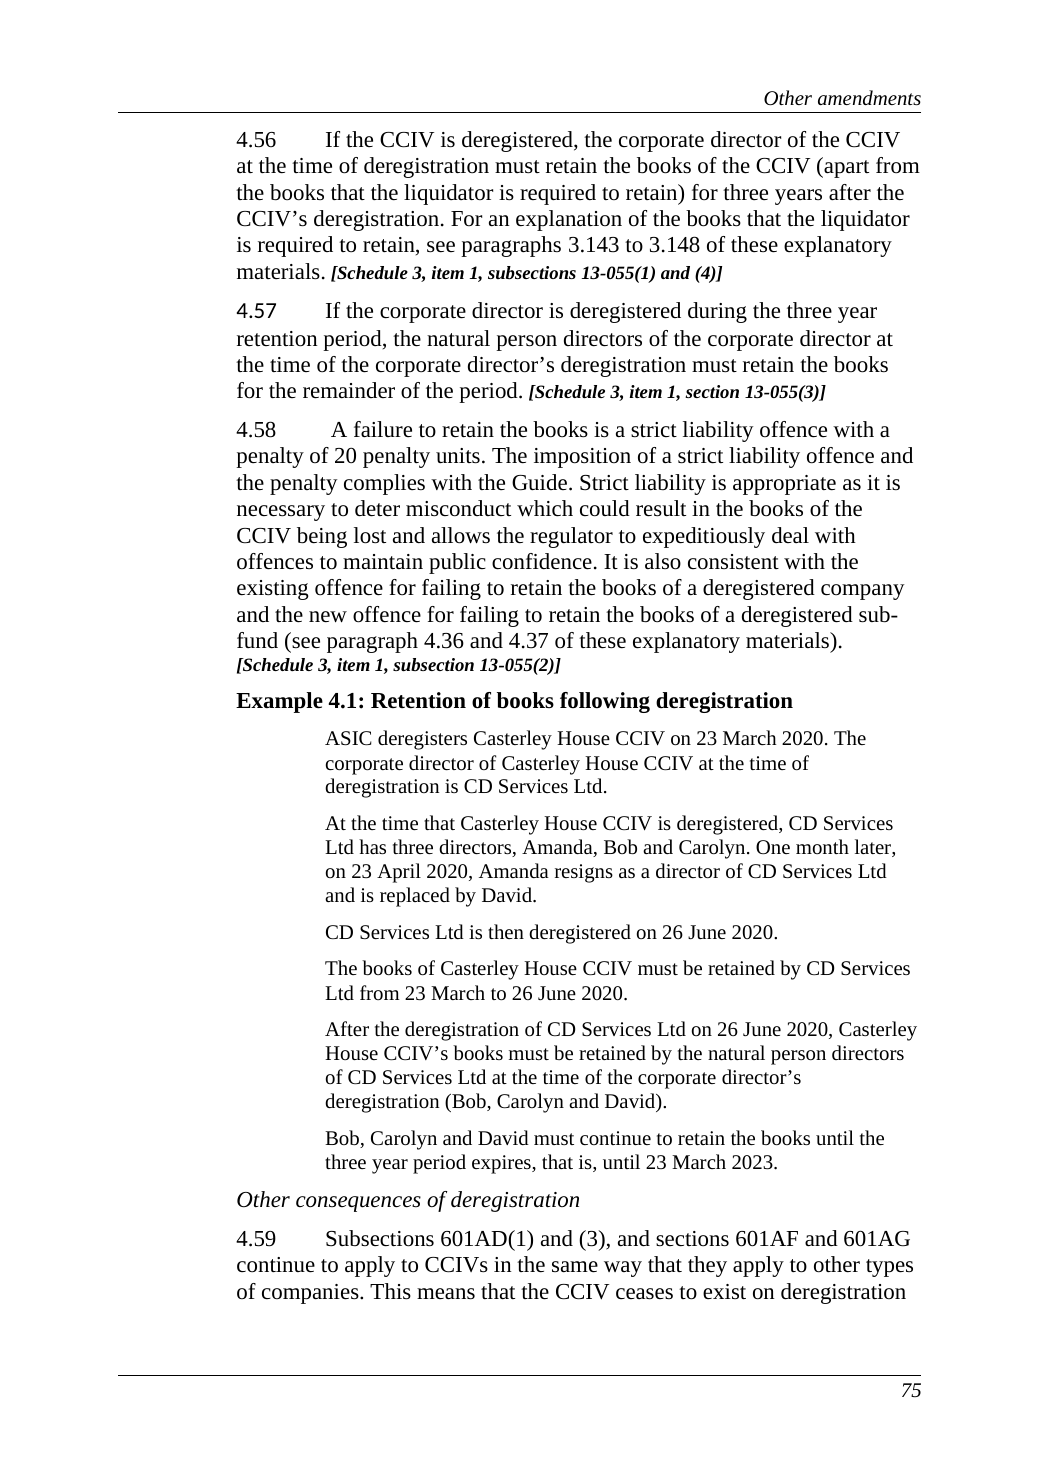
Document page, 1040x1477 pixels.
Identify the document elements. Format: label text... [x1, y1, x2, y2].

text If the CCIV is deregistered, the corporate director of the CCIV at the time of deregistration must retain the books of the CCIV (apart from the books that the liquidator is required to retain) for three years after the CCIV’s deregistration. For an explanation of the books that the liquidator is required to retain, see paragraphs 3.143 to 3.148 of these explanatory materials. [Schedule 3, item 1, subsections 13-055(1) and (4)] [236, 126, 921, 284]
text CD Services Ltd is then deregistered on 26 June 2020. [325, 920, 921, 944]
text After the deregistration of CD Services Ltd on 26 June 2020, Casterley House CCIV’s books must be retained by the natural person directors of CD Services Ltd at the time of the corporate director’s deregistration (Bob, Carolyn and David). [325, 1017, 921, 1113]
text ASIC deregisters Casterley House CCIV on 23 March 2020. The corporate director of Casterley House CCIV at the time of deregistration is CD Services Ltd. [325, 726, 921, 798]
text The books of Casterley House CCIV must be retained by CD Services Ltd from 23 March to 26 June 2020. [325, 956, 921, 1004]
subtitle : Retention of books following deregistration [236, 687, 921, 714]
text A failure to retain the books is a strict liability offence with a penalty of 20 penalty units. The imposition of a strict liability offence and the penalty complies with the Guide. Strict liability is appropriate as it is necessary to deter misconduct which could result in the books of the CCIV being lost and allows the regulator to expeditiously deal with offences to maintain public confidence. It is also consistent with the existing offence for failing to retain the books of a deregistered company and the new offence for failing to retain the books of a deregistered sub-fund (see paragraph 4.36 and 4.37 of these explanatory materials). [Schedule 3, item 1, subsection 13-055(2)] [236, 416, 921, 675]
text If the corporate director is deregistered during the three year retention period, the natural person directors of the corporate director at the time of the corporate director’s deregistration must retain the books for the remainder of the period. [Schedule 3, item 1, section 13-055(3)] [236, 297, 921, 404]
text At the time that Casterley House CCIV is deregistered, CD Services Ltd has three directors, Amanda, Bob and Carolyn. One month later, on 23 April 2020, Amanda resigns as a director of CD Services Ltd and is replaced by David. [325, 811, 921, 907]
list Other consequences of deregistration [161, 1186, 921, 1213]
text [236, 1225, 921, 1304]
text Bob, Carolyn and David must continue to retain the books until the three year period expires, that is, until 23 March 2023. [325, 1126, 921, 1174]
